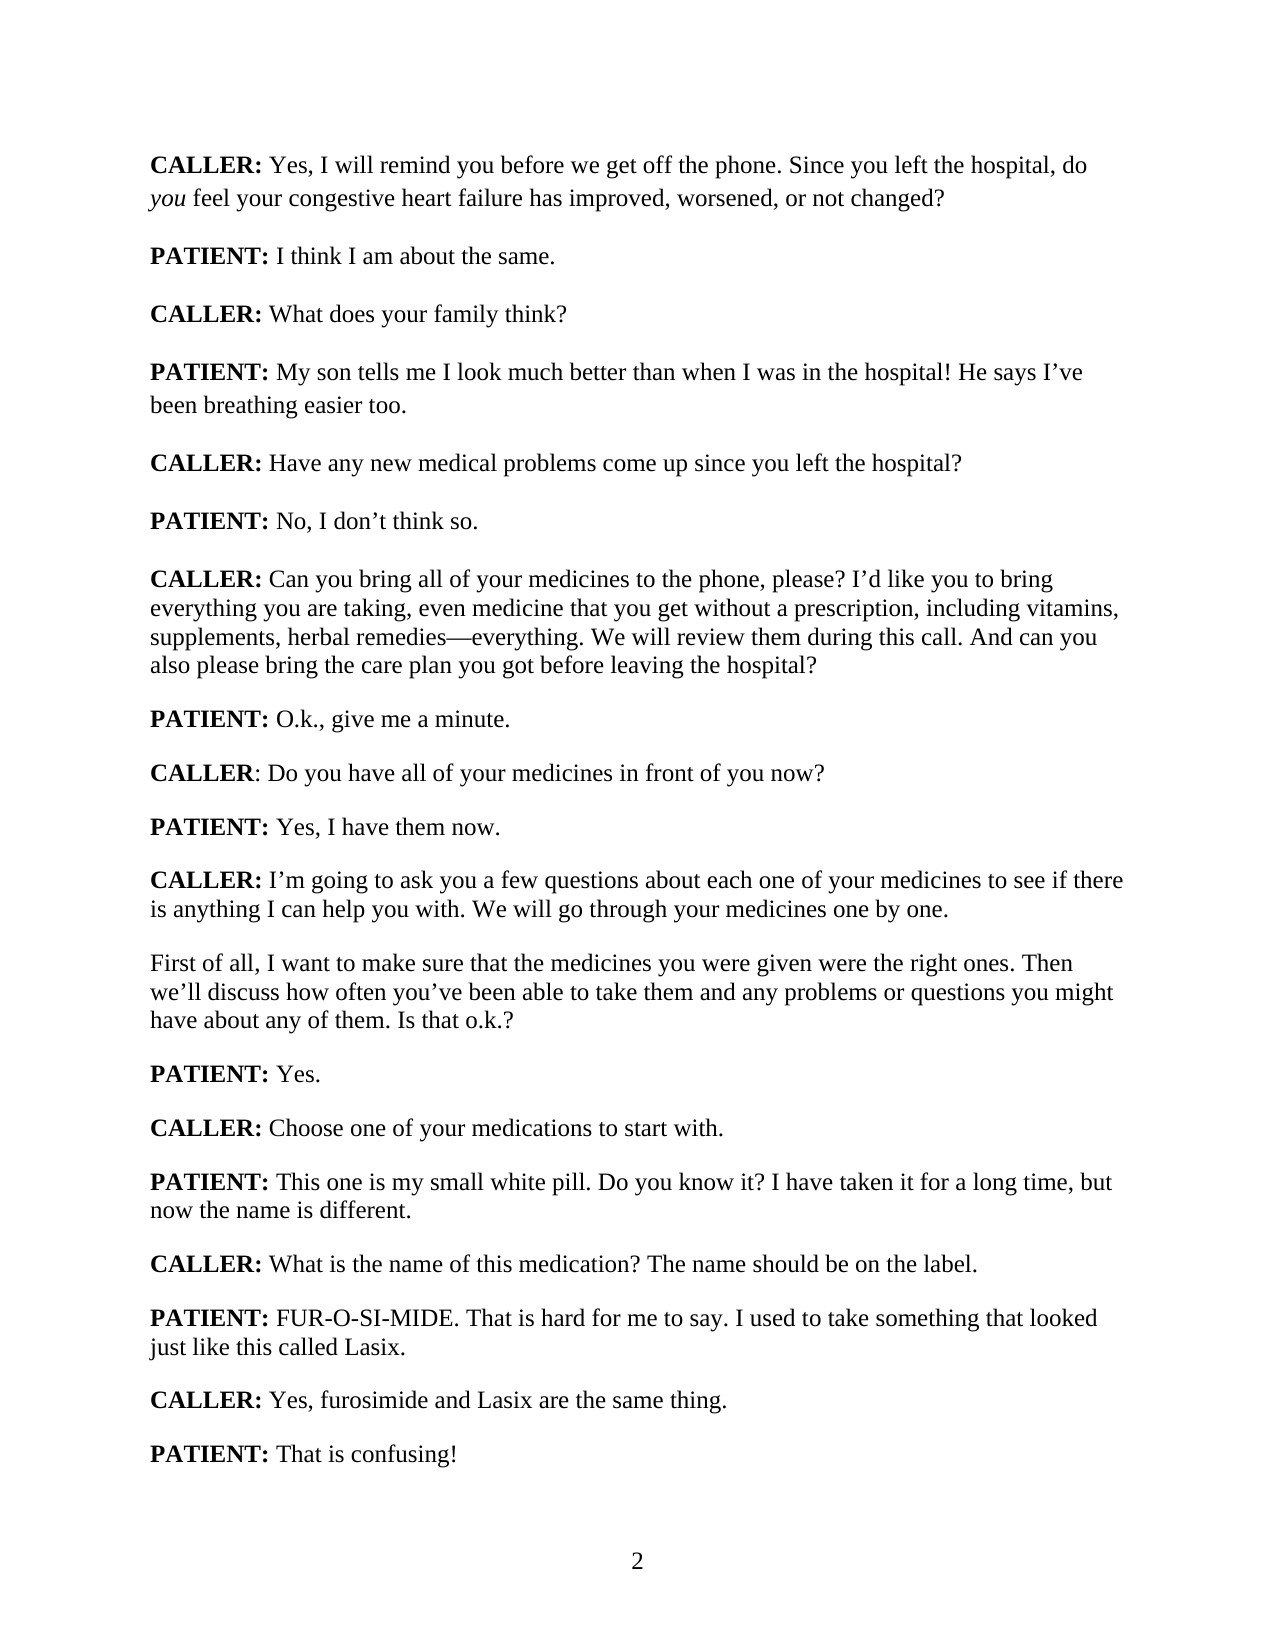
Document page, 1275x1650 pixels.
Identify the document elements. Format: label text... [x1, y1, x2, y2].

text PATIENT: This one is my small white pill. Do you know it? I have taken it for a long time, but now the name is different. [150, 1167, 1125, 1224]
text First of all, I want to make sure that the medicines you were given were the right ones. Then we’ll discuss how often you’ve been able to take them and any problems or questions you might have about any of them. Is that o.k.? [150, 948, 1125, 1034]
text PATIENT: FUR-O-SI-MIDE. That is hard for me to say. I used to take something that looked just like this called Lasix. [150, 1303, 1125, 1360]
text CALLER: Do you have all of your medicines in front of you now? [150, 758, 1125, 787]
text PATIENT: Yes. [150, 1059, 1125, 1088]
text CALLER: Can you bring all of your medicines to the phone, please? I’d like you to bring everything you are taking, even medicine that you get without a prescription, including vitamins, supplements, herbal remedies—everything. We will review them during this call. And can you also please bring the care plan you got before leaving the hospital? [150, 564, 1125, 679]
text CALLER: What does your family think? [150, 299, 1125, 328]
text PATIENT: My son tells me I look much better than when I was in the hospital! He says I’ve been breathing easier too. [150, 357, 1125, 419]
text PATIENT: I think I am about the same. [150, 241, 1125, 270]
text PATIENT: Yes, I have them now. [150, 812, 1125, 840]
text CALLER: Yes, furosimide and Lasix are the same thing. [150, 1385, 1125, 1414]
text PATIENT: That is confusing! [150, 1439, 1125, 1468]
text CALLER: Have any new medical problems come up since you left the hospital? [150, 448, 1125, 477]
text PATIENT: No, I don’t think so. [150, 506, 1125, 535]
text CALLER: Choose one of your medications to start with. [150, 1113, 1125, 1142]
text CALLER: Yes, I will remind you before we get off the phone. Since you left the hospital, do you feel your congestive heart failure has improved, worsened, or not changed? [150, 150, 1125, 212]
text CALLER: What is the name of this medication? The name should be on the label. [150, 1249, 1125, 1278]
text CALLER: I’m going to ask you a few questions about each one of your medicines to see if there is anything I can help you with. We will go through your medicines one by one. [150, 865, 1125, 923]
text PATIENT: O.k., give me a minute. [150, 704, 1125, 733]
